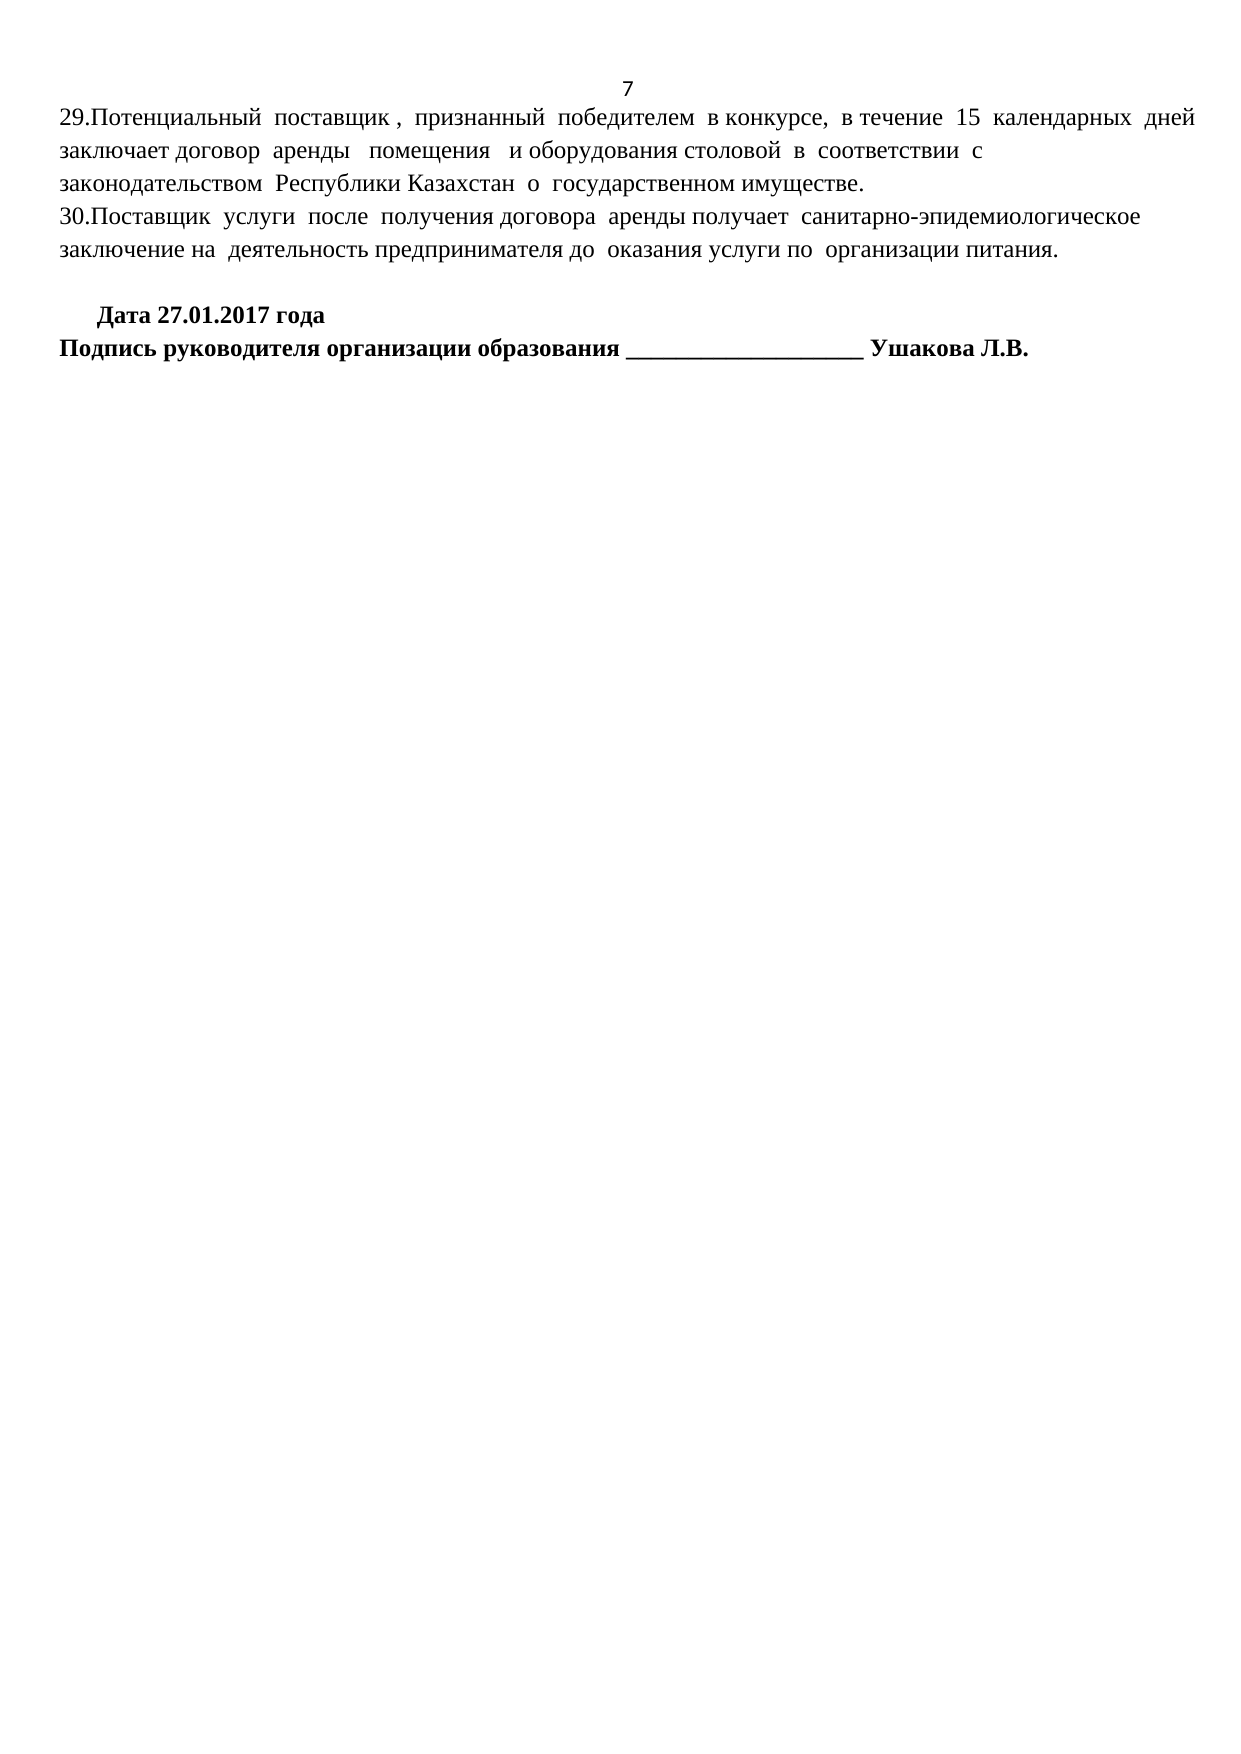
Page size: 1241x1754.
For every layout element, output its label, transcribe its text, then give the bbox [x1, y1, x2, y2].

text 30.Поставщик услуги после получения договора аренды получает санитарно-эпидемиологическое заключение на деятельность предпринимателя до оказания услуги по организации питания. [59, 201, 1196, 263]
text 29.Потенциальный поставщик , признанный победителем в конкурсе, в течение 15 календарных дней заключает договор аренды помещения и оборудования столовой в соответствии с законодательством Республики Казахстан о государственном имуществе. [59, 102, 1196, 197]
text Дата 27.01.2017 года [59, 300, 1196, 329]
text Подпись руководителя организации образования ___________________ Ушакова Л.В. [59, 333, 1196, 395]
